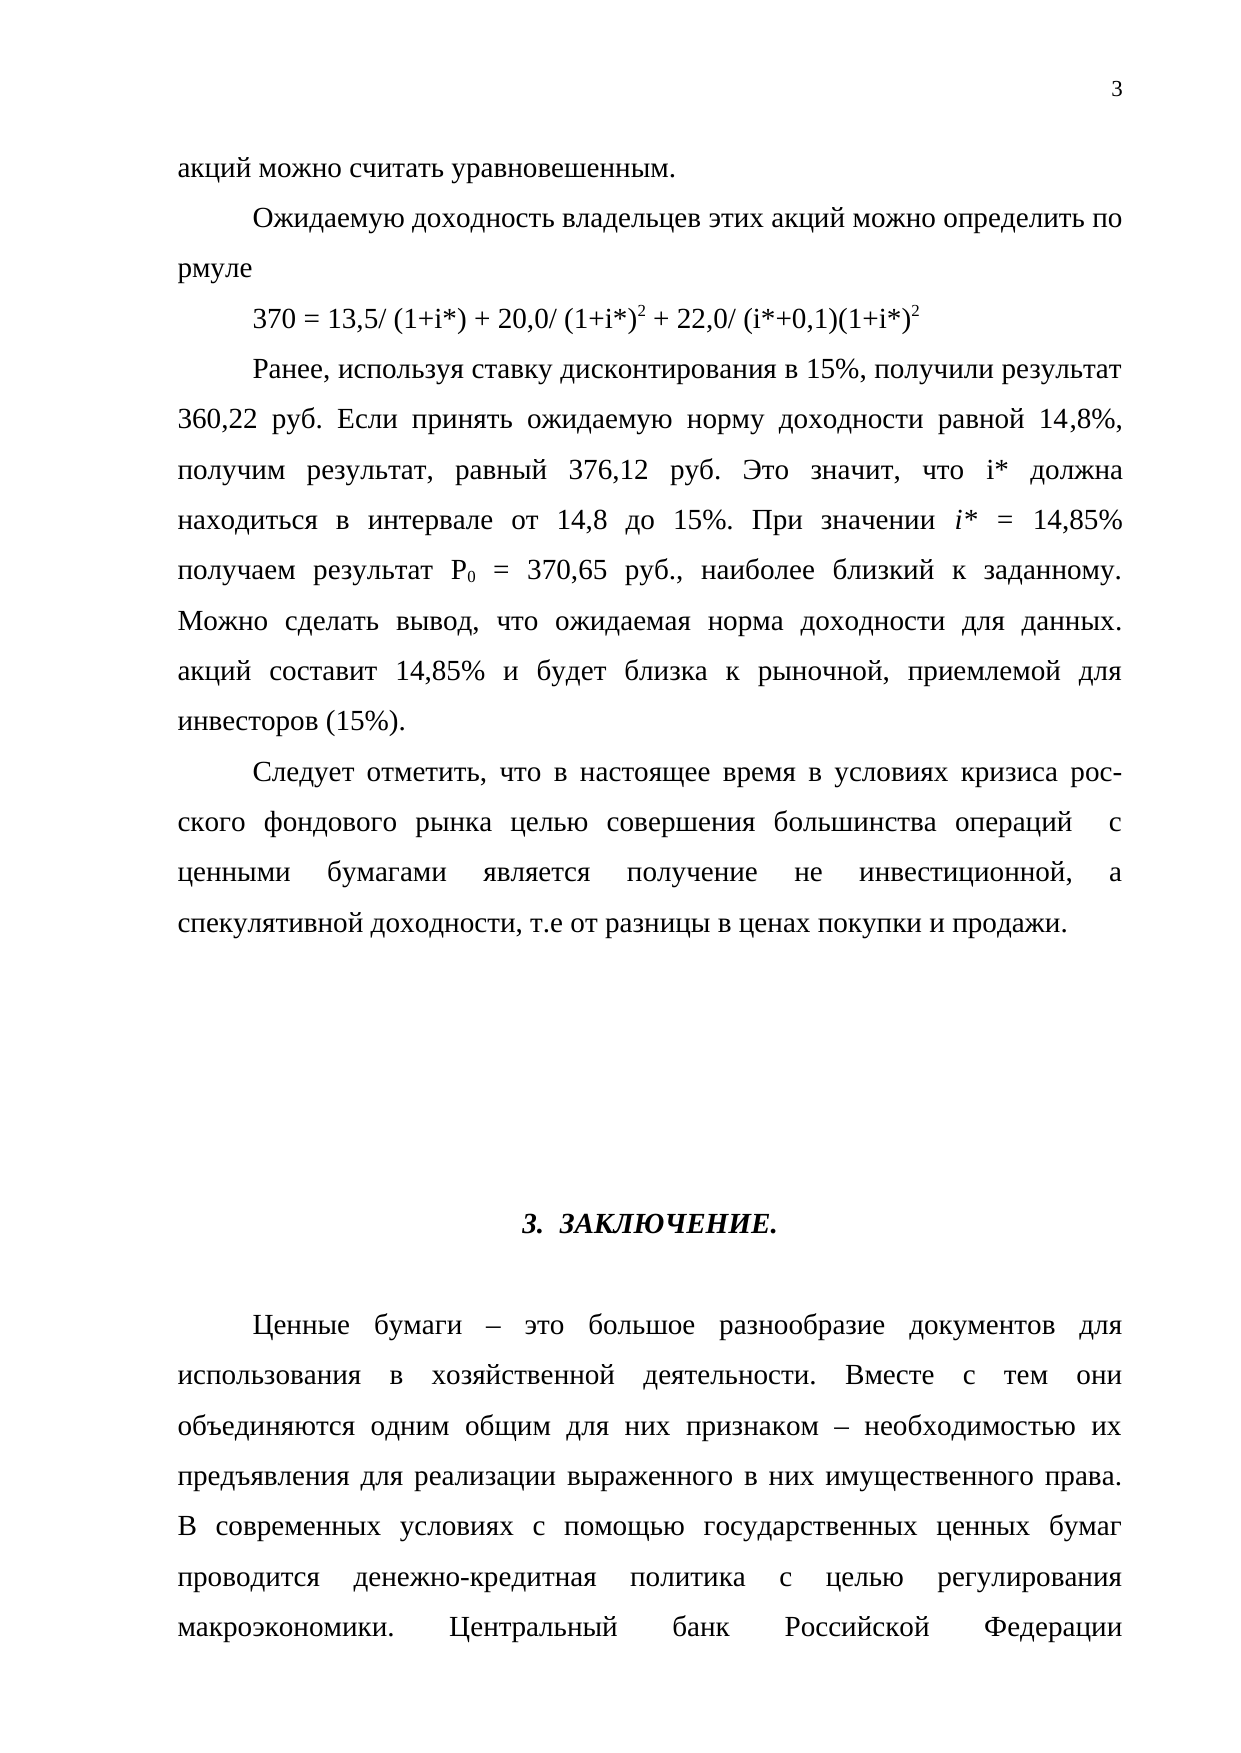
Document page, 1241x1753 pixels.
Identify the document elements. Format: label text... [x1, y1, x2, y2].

text Ранее, используя ставку дисконтирования в 15%, получили результат 360,22 руб. Если принять ожидаемую норму доходности равной 14,8%, получим результат, равный 376,12 руб. Это значит, что i* должна находиться в интервале от 14,8 до 15%. При значении i* = 14,85% получаем результат Р0 = 370,65 руб., наиболее близкий к заданному. Можно сделать вывод, что ожидаемая норма доходности для данных. акций составит 14,85% и будет близка к рыночной, приемлемой для инвесторов (15%). [177, 351, 1123, 737]
text Ожидаемую доходность владельцев этих акций можно определить по рмуле [177, 200, 1123, 284]
list ЗАКЛЮЧЕНИЕ. [177, 1207, 1123, 1240]
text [177, 1307, 1123, 1643]
text 370 = 13,5/ (1+i*) + 20,0/ (1+i*)2 + 22,0/ (i*+0,1)(1+i*)2 [177, 301, 1123, 334]
text Следует отметить, что в настоящее время в условиях кризиса рос-ского фондового рынка целью совершения большинства операций с ценными бумагами является получение не инвестиционной, а спекулятивной доходности, т.е от разницы в ценах покупки и продажи. [177, 754, 1123, 938]
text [177, 150, 1123, 183]
